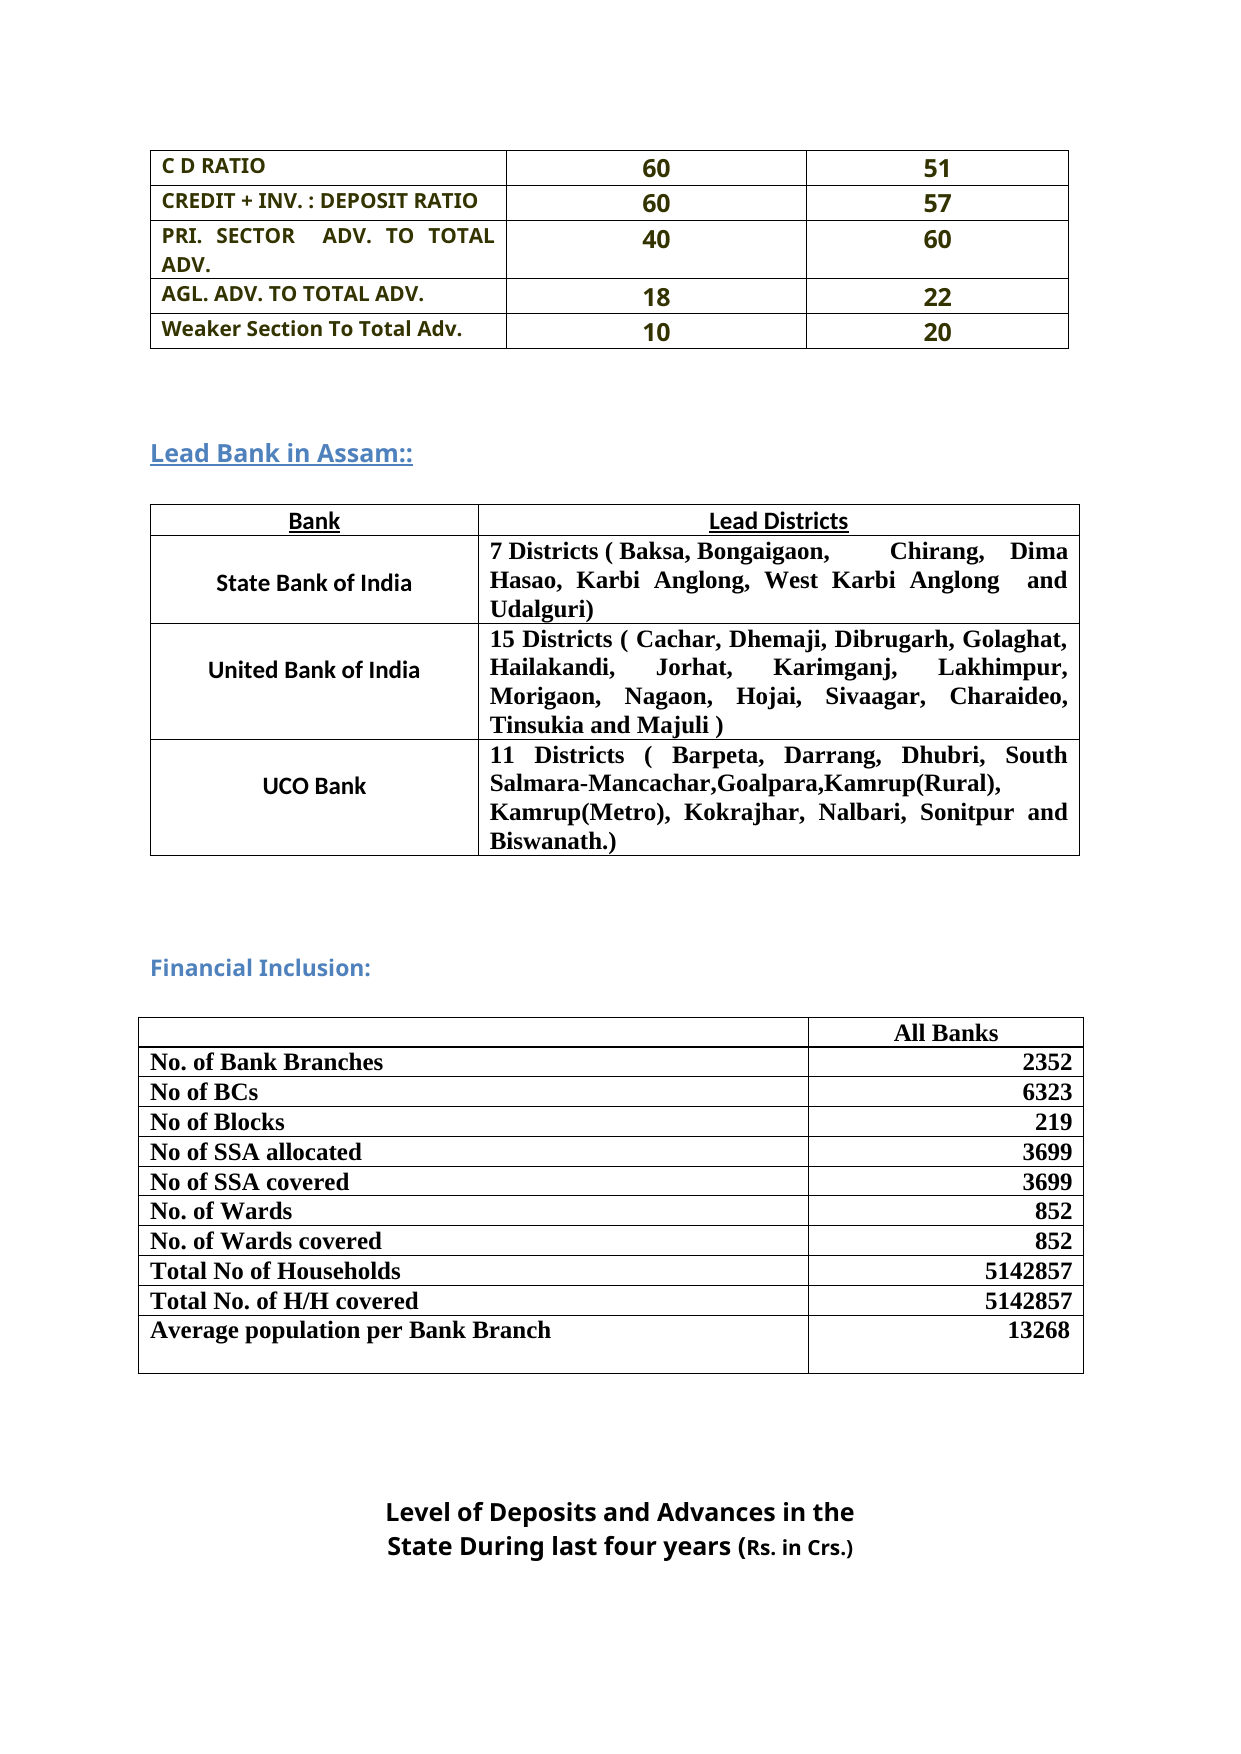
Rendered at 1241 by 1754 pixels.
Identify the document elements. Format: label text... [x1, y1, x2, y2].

table_cell 22 [807, 279, 1068, 313]
table_cell 10 [507, 314, 806, 348]
table_cell 13268 [809, 1316, 1083, 1373]
table_cell 15 Districts ( Cachar, Dhemaji, Dibrugarh, Golaghat, Hailakandi, Jorhat, Karimganj, Lakhimpur, Morigaon, Nagaon, Hojai, Sivaagar, Charaideo, Tinsukia and Majuli ) [479, 624, 1079, 739]
table_cell 3699 [809, 1167, 1083, 1195]
table_header Lead Districts [479, 505, 1079, 535]
text Financial Inclusion: [150, 952, 1090, 983]
table_cell 60 [807, 221, 1068, 278]
text Level of Deposits and Advances in the [150, 1494, 1090, 1528]
table_cell PRI. SECTOR ADV. TO TOTAL ADV. [151, 221, 506, 278]
table_cell 3699 [809, 1137, 1083, 1166]
table_cell 852 [809, 1196, 1083, 1225]
table_header [139, 1018, 808, 1046]
table_cell UCO Bank [151, 740, 478, 855]
table_cell 219 [809, 1107, 1083, 1136]
table_cell 6323 [809, 1077, 1083, 1106]
table_cell No of SSA allocated [139, 1137, 808, 1166]
table_header Bank [151, 505, 478, 535]
table_cell United Bank of India [151, 624, 478, 739]
table_cell No. of Wards covered [139, 1226, 808, 1255]
text State During last four years (Rs. in Crs.) [150, 1528, 1090, 1563]
table_cell 5142857 [809, 1256, 1083, 1285]
table_cell No. of Wards [139, 1196, 808, 1225]
table_cell No. of Bank Branches [139, 1048, 808, 1076]
table_cell 51 [807, 151, 1068, 185]
table_cell 7 Districts ( Baksa, Bongaigaon, Chirang, Dima Hasao, Karbi Anglong, West Karbi Anglong and Udalguri) [479, 536, 1079, 623]
list Lead Bank in Assam:: [150, 436, 1090, 470]
table_cell 852 [809, 1226, 1083, 1255]
table_cell Total No. of H/H covered [139, 1286, 808, 1314]
table_cell No of Blocks [139, 1107, 808, 1136]
table_cell 2352 [809, 1048, 1083, 1076]
table_cell Average population per Bank Branch [139, 1316, 808, 1373]
table_cell 57 [807, 186, 1068, 220]
table_cell Weaker Section To Total Adv. [151, 314, 506, 348]
table_cell No of SSA covered [139, 1167, 808, 1195]
table_cell State Bank of India [151, 536, 478, 623]
table_cell CREDIT + INV. : DEPOSIT RATIO [151, 186, 506, 220]
table_cell C D RATIO [151, 151, 506, 185]
table_cell 5142857 [809, 1286, 1083, 1314]
table_cell 11 Districts ( Barpeta, Darrang, Dhubri, South Salmara-Mancachar,Goalpara,Kamrup(Rural), Kamrup(Metro), Kokrajhar, Nalbari, Sonitpur and Biswanath.) [479, 740, 1079, 855]
table_cell 20 [807, 314, 1068, 348]
table_cell 60 [507, 186, 806, 220]
table_cell 40 [507, 221, 806, 278]
table_cell 18 [507, 279, 806, 313]
table_cell 60 [507, 151, 806, 185]
table_cell AGL. ADV. TO TOTAL ADV. [151, 279, 506, 313]
table_cell Total No of Households [139, 1256, 808, 1285]
table_cell No of BCs [139, 1077, 808, 1106]
table_header All Banks [809, 1018, 1083, 1046]
